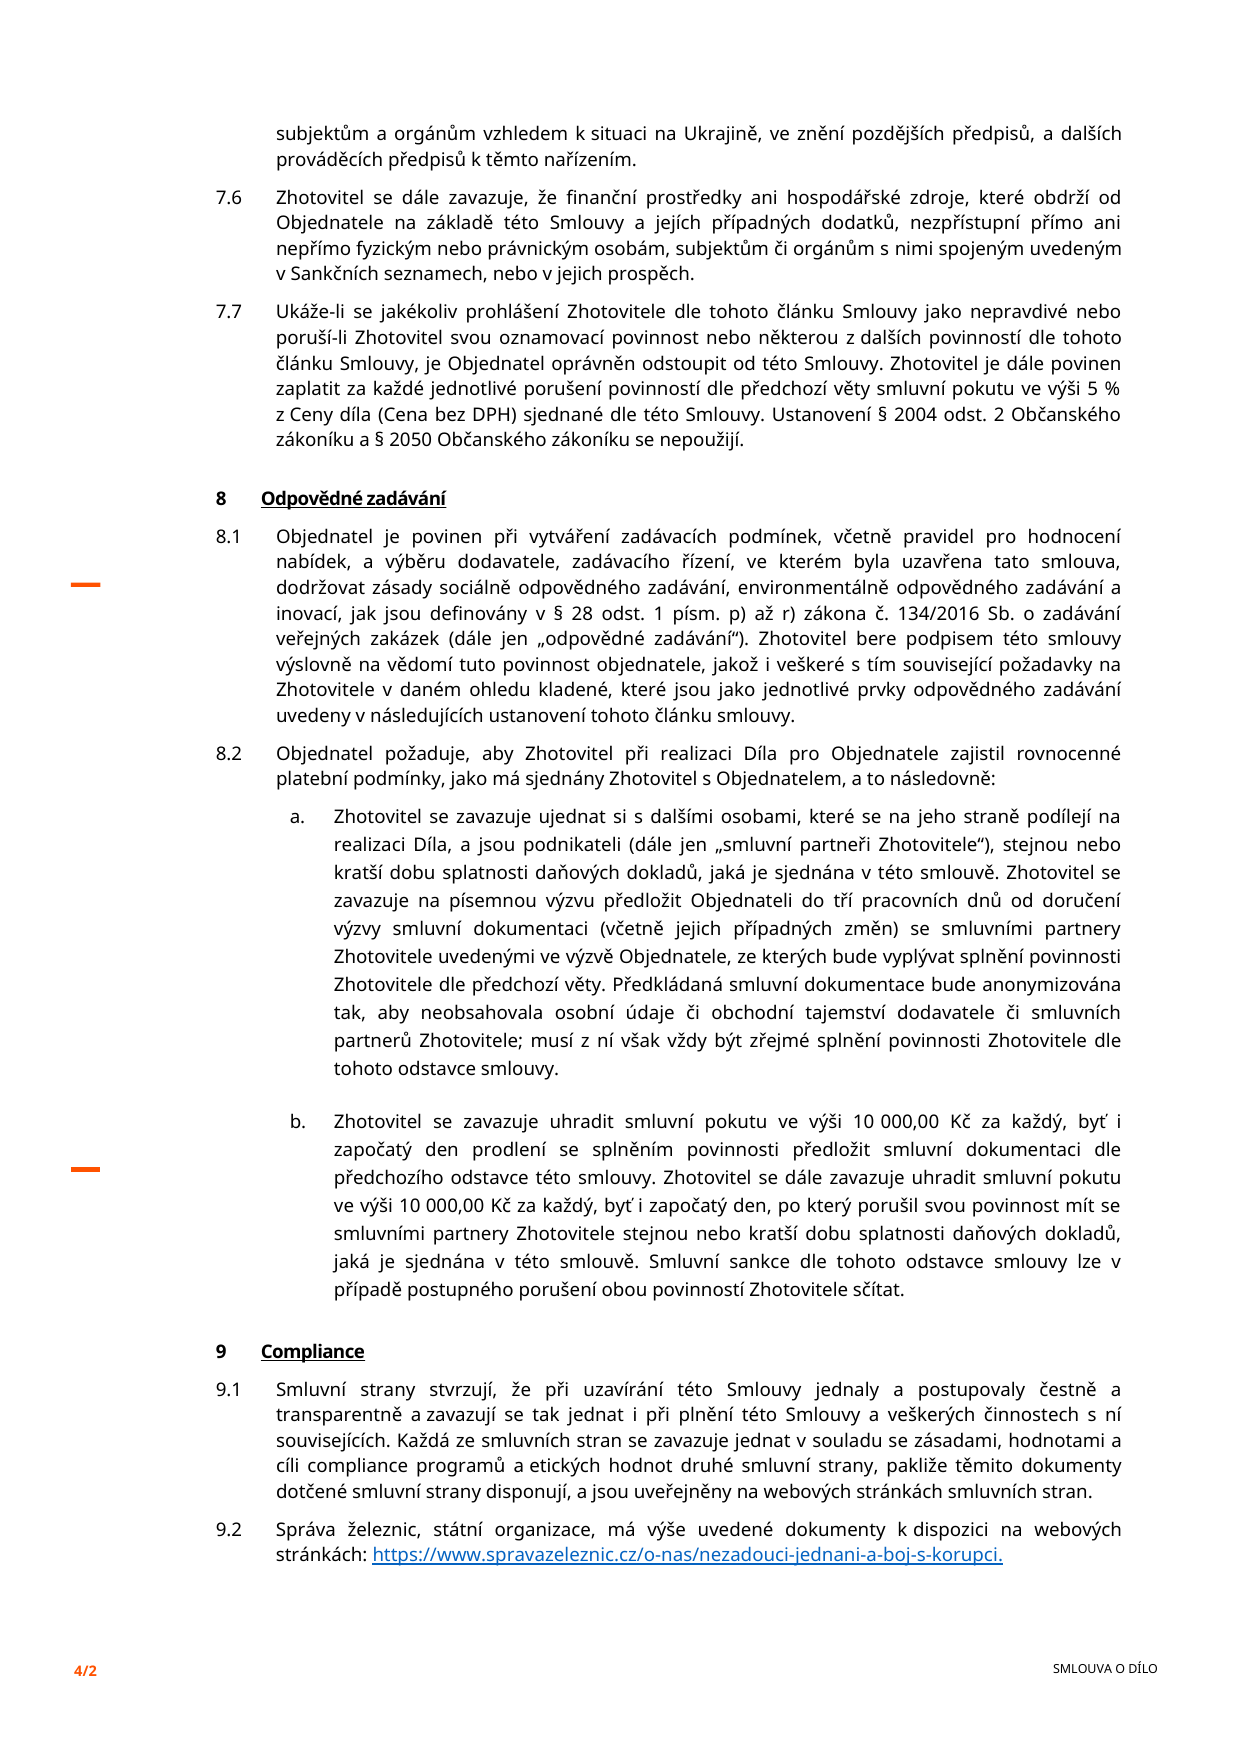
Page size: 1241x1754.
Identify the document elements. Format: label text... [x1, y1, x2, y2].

text b. Zhotovitel se zavazuje uhradit smluvní pokutu ve výši 10 000,00 Kč za každý, byť i započatý den prodlení se splněním povinnosti předložit smluvní dokumentaci dle předchozího odstavce této smlouvy. Zhotovitel se dále zavazuje uhradit smluvní pokutu ve výši 10 000,00 Kč za každý, byť i započatý den, po který porušil svou povinnost mít se smluvními partnery Zhotovitele stejnou nebo kratší dobu splatnosti daňových dokladů, jaká je sjednána v této smlouvě. Smluvní sankce dle tohoto odstavce smlouvy lze v případě postupného porušení obou povinností Zhotovitele sčítat. [289, 1109, 1122, 1302]
subtitle Zhotovitel se dále zavazuje, že finanční prostředky ani hospodářské zdroje, které obdrží od Objednatele na základě této Smlouvy a jejích případných dodatků, nezpřístupní přímo ani nepřímo fyzickým nebo právnickým osobám, subjektům či orgánům s nimi spojeným uvedeným v Sankčních seznamech, nebo v jejich prospěch. [216, 184, 1122, 286]
subtitle Objednatel požaduje, aby Zhotovitel při realizaci Díla pro Objednatele zajistil rovnocenné platební podmínky, jako má sjednány Zhotovitel s Objednatelem, a to následovně: [216, 740, 1122, 791]
subtitle Smluvní strany stvrzují, že při uzavírání této Smlouvy jednaly a postupovaly čestně a transparentně a zavazují se tak jednat i při plnění této Smlouvy a veškerých činnostech s ní souvisejících. Každá ze smluvních stran se zavazuje jednat v souladu se zásadami, hodnotami a cíli compliance programů a etických hodnot druhé smluvní strany, pakliže těmito dokumenty dotčené smluvní strany disponují, a jsou uveřejněny na webových stránkách smluvních stran. [216, 1376, 1122, 1504]
subtitle Objednatel je povinen při vytváření zadávacích podmínek, včetně pravidel pro hodnocení nabídek, a výběru dodavatele, zadávacího řízení, ve kterém byla uzavřena tato smlouva, dodržovat zásady sociálně odpovědného zadávání, environmentálně odpovědného zadávání a inovací, jak jsou definovány v § 28 odst. 1 písm. p) až r) zákona č. 134/2016 Sb. o zadávání veřejných zakázek (dále jen „odpovědné zadávání“). Zhotovitel bere podpisem této smlouvy výslovně na vědomí tuto povinnost objednatele, jakož i veškeré s tím související požadavky na Zhotovitele v daném ohledu kladené, které jsou jako jednotlivé prvky odpovědného zadávání uvedeny v následujících ustanovení tohoto článku smlouvy. [216, 523, 1122, 727]
subtitle Správa železnic, státní organizace, má výše uvedené dokumenty k dispozici na webových stránkách: https://www.spravazeleznic.cz/o-nas/nezadouci-jednani-a-boj-s-korupci. [216, 1516, 1122, 1567]
subtitle Odpovědné zadávání [216, 485, 1122, 511]
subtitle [216, 121, 1122, 172]
subtitle Compliance [216, 1338, 1122, 1364]
subtitle Ukáže-li se jakékoliv prohlášení Zhotovitele dle tohoto článku Smlouvy jako nepravdivé nebo poruší-li Zhotovitel svou oznamovací povinnost nebo některou z dalších povinností dle tohoto článku Smlouvy, je Objednatel oprávněn odstoupit od této Smlouvy. Zhotovitel je dále povinen zaplatit za každé jednotlivé porušení povinností dle předchozí věty smluvní pokutu ve výši 5 % z Ceny díla (Cena bez DPH) sjednané dle této Smlouvy. Ustanovení § 2004 odst. 2 Občanského zákoníku a § 2050 Občanského zákoníku se nepoužijí. [216, 299, 1122, 452]
text a. Zhotovitel se zavazuje ujednat si s dalšími osobami, které se na jeho straně podílejí na realizaci Díla, a jsou podnikateli (dále jen „smluvní partneři Zhotovitele“), stejnou nebo kratší dobu splatnosti daňových dokladů, jaká je sjednána v této smlouvě. Zhotovitel se zavazuje na písemnou výzvu předložit Objednateli do tří pracovních dnů od doručení výzvy smluvní dokumentaci (včetně jejich případných změn) se smluvními partnery Zhotovitele uvedenými ve výzvě Objednatele, ze kterých bude vyplývat splnění povinnosti Zhotovitele dle předchozí věty. Předkládaná smluvní dokumentace bude anonymizována tak, aby neobsahovala osobní údaje či obchodní tajemství dodavatele či smluvních partnerů Zhotovitele; musí z ní však vždy být zřejmé splnění povinnosti Zhotovitele dle tohoto odstavce smlouvy. [289, 803, 1122, 1081]
